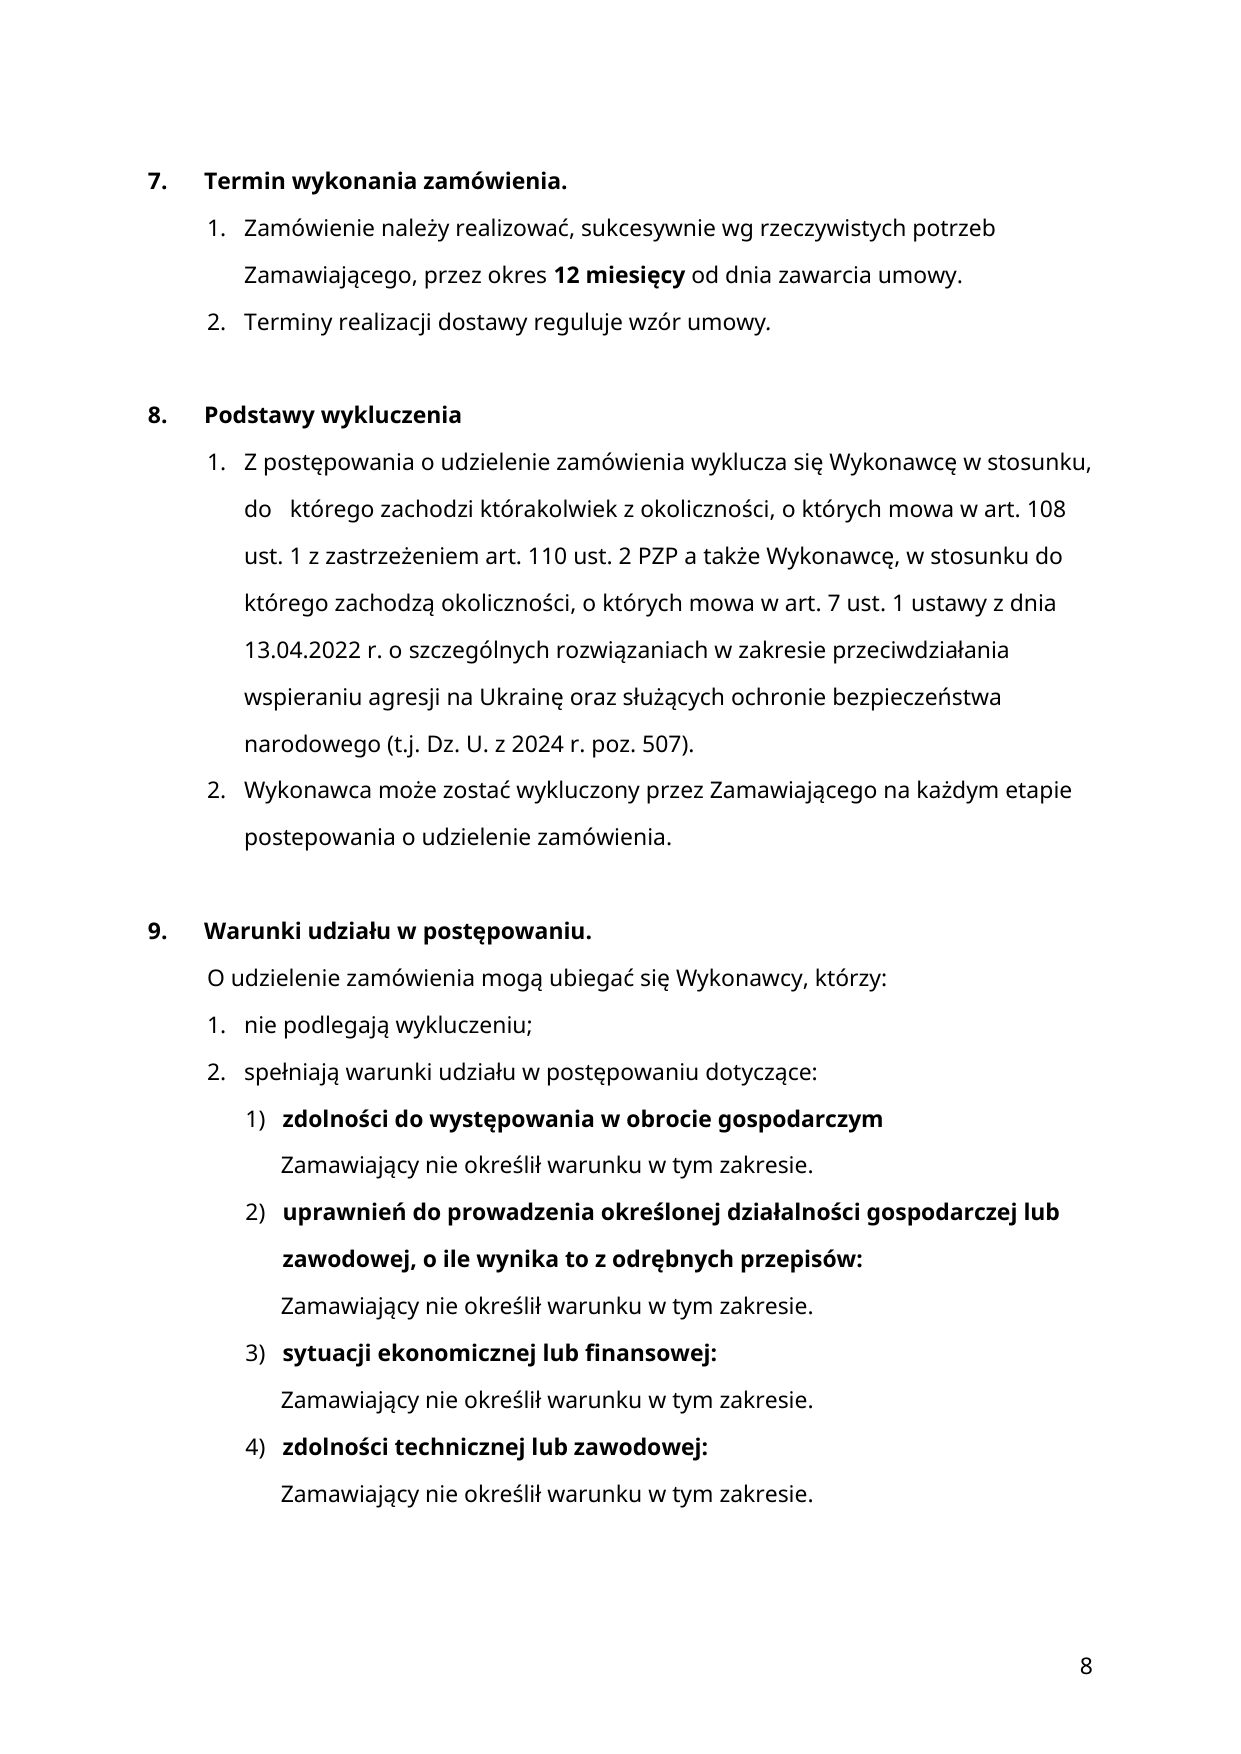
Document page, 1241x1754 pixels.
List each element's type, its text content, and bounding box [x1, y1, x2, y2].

list Zamówienie należy realizować, sukcesywnie wg rzeczywistych potrzeb Zamawiającego, przez okres 12 miesięcy od dnia zawarcia umowy. [207, 212, 1092, 290]
text Zamawiający nie określił warunku w tym zakresie. [281, 1149, 1092, 1181]
list Wykonawca może zostać wykluczony przez Zamawiającego na każdym etapie postepowania o udzielenie zamówienia. [207, 774, 1092, 852]
list nie podlegają wykluczeniu; [207, 1009, 1092, 1040]
text Zamawiający nie określił warunku w tym zakresie. [281, 1290, 1092, 1321]
list zdolności technicznej lub zawodowej: [245, 1431, 1092, 1462]
list spełniają warunki udziału w postępowaniu dotyczące: [207, 1056, 1092, 1087]
subtitle Warunki udziału w postępowaniu. [148, 915, 1092, 946]
text Zamawiający nie określił warunku w tym zakresie. [281, 1477, 1092, 1509]
text O udzielenie zamówienia mogą ubiegać się Wykonawcy, którzy: [207, 962, 1092, 993]
text Zamawiający nie określił warunku w tym zakresie. [281, 1384, 1092, 1415]
subtitle Podstawy wykluczenia [148, 399, 1092, 431]
list Z postępowania o udzielenie zamówienia wyklucza się Wykonawcę w stosunku, do którego zachodzi którakolwiek z okoliczności, o których mowa w art. 108 ust. 1 z zastrzeżeniem art. 110 ust. 2 PZP a także Wykonawcę, w stosunku do którego zachodzą okoliczności, o których mowa w art. 7 ust. 1 ustawy z dnia 13.04.2022 r. o szczególnych rozwiązaniach w zakresie przeciwdziałania wspieraniu agresji na Ukrainę oraz służących ochronie bezpieczeństwa narodowego (t.j. Dz. U. z 2024 r. poz. 507). [207, 446, 1092, 759]
list Terminy realizacji dostawy reguluje wzór umowy. [207, 306, 1092, 337]
list zdolności do występowania w obrocie gospodarczym [245, 1102, 1092, 1134]
list uprawnień do prowadzenia określonej działalności gospodarczej lub zawodowej, o ile wynika to z odrębnych przepisów: [245, 1196, 1092, 1274]
subtitle Termin wykonania zamówienia. [148, 165, 1092, 196]
list sytuacji ekonomicznej lub finansowej: [245, 1337, 1092, 1368]
